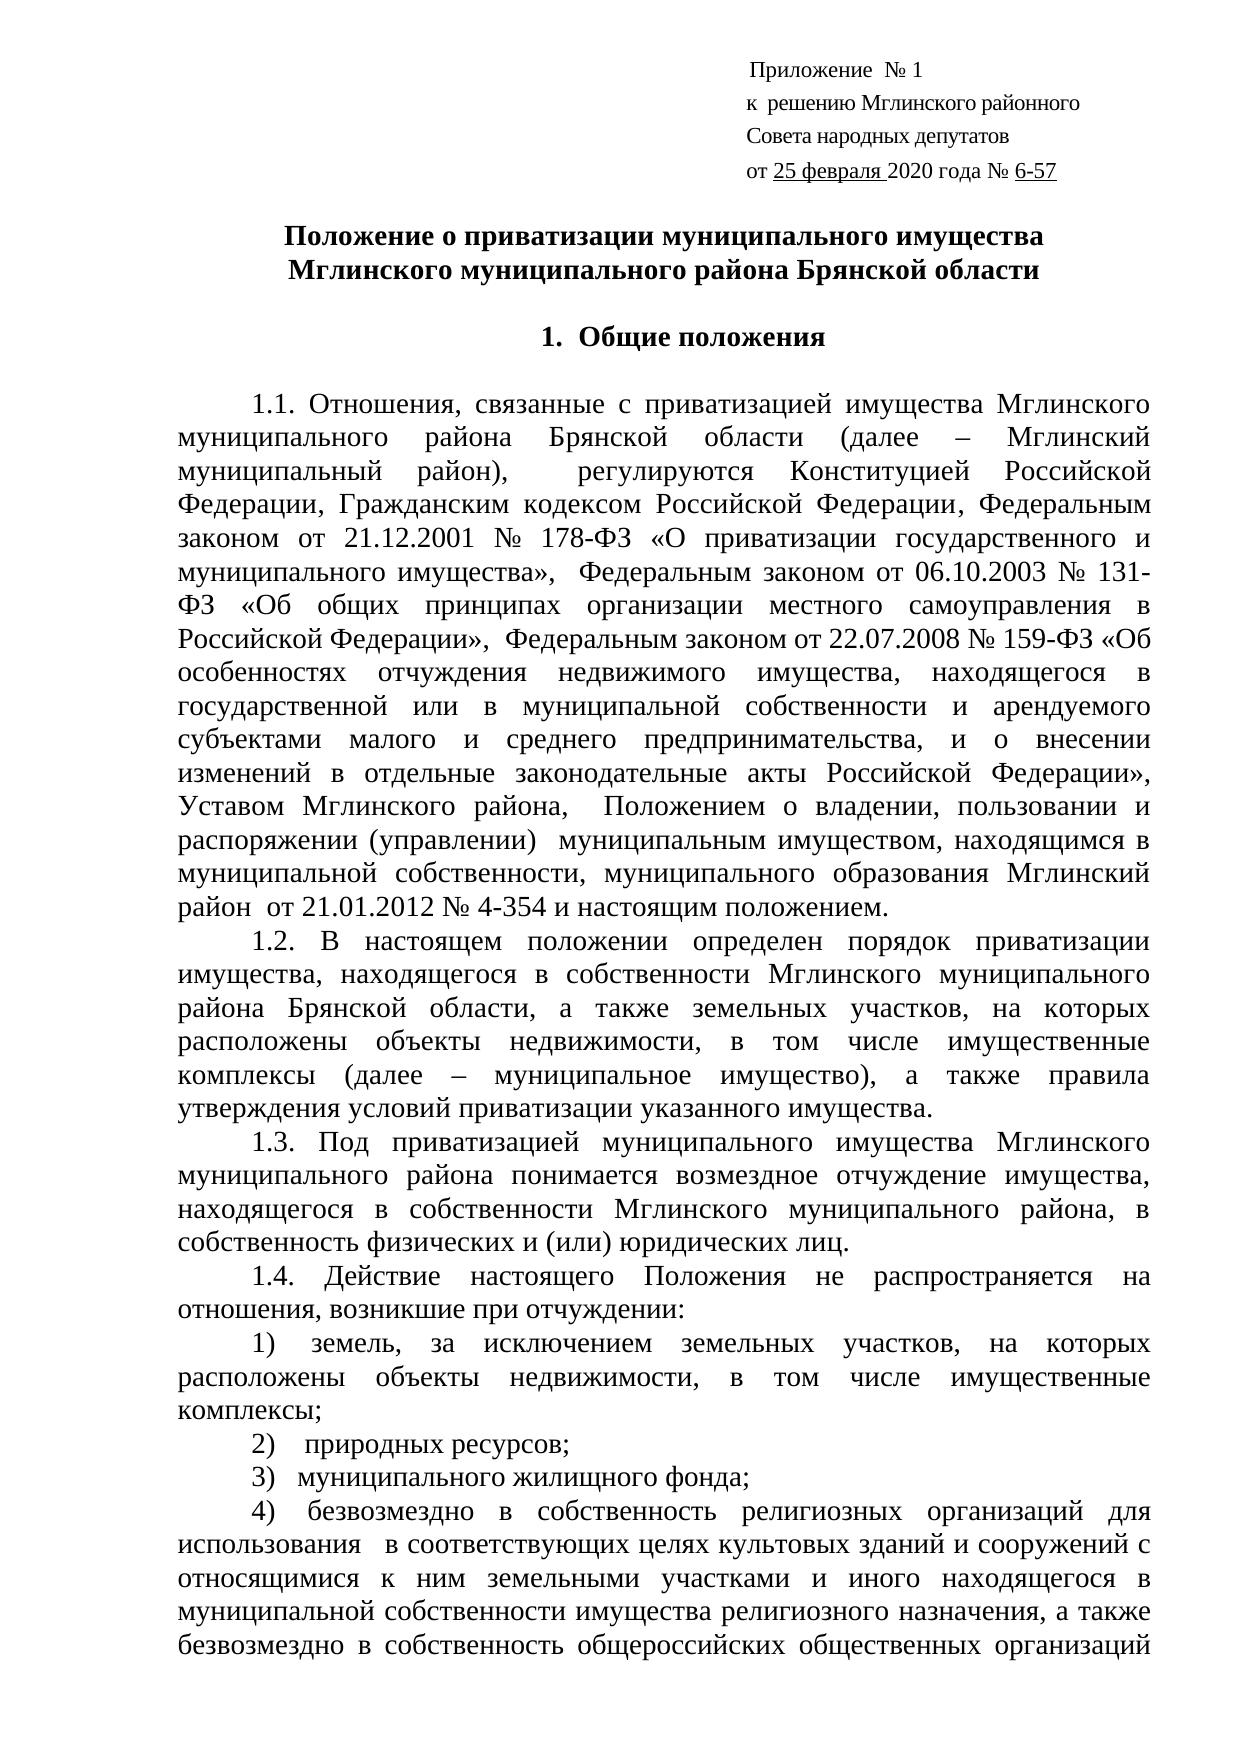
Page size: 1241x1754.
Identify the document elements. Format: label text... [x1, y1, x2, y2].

text Мглинского муниципального района Брянской области [177, 252, 1152, 285]
text Положение о приватизации муниципального имущества [177, 218, 1152, 252]
text 1.2. В настоящем положении определен порядок приватизации имущества, находящегося в собственности Мглинского муниципального района Брянской области, а также земельных участков, на которых расположены объекты недвижимости, в том числе имущественные комплексы (далее – муниципальное имущество), а также правила утверждения условий приватизации указанного имущества. [177, 923, 1152, 1124]
text 1) земель, за исключением земельных участков, на которых расположены объекты недвижимости, в том числе имущественные комплексы; [177, 1325, 1152, 1426]
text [177, 1493, 1152, 1661]
text 2) природных ресурсов; [177, 1426, 1152, 1459]
text Совета народных депутатов [746, 117, 1152, 151]
text 1.3. Под приватизацией муниципального имущества Мглинского муниципального района понимается возмездное отчуждение имущества, находящегося в собственности Мглинского муниципального района, в собственность физических и (или) юридических лиц. [177, 1124, 1152, 1258]
text от 25 февраля 2020 года № 6-57 [746, 151, 1152, 185]
list Общие положения [215, 319, 1152, 352]
text Приложение № 1 [177, 56, 1152, 83]
text 3) муниципального жилищного фонда; [177, 1459, 1152, 1493]
text 1.4. Действие настоящего Положения не распространяется на отношения, возникшие при отчуждении: [177, 1258, 1152, 1325]
text 1.1. Отношения, связанные с приватизацией имущества Мглинского муниципального района Брянской области (далее – Мглинский муниципальный район), регулируются Конституцией Российской Федерации, Гражданским кодексом Российской Федерации, Федеральным законом от 21.12.2001 № 178-ФЗ «О приватизации государственного и муниципального имущества», Федеральным законом от 06.10.2003 № 131-ФЗ «Об общих принципах организации местного самоуправления в Российской Федерации», Федеральным законом от 22.07.2008 № 159-ФЗ «Об особенностях отчуждения недвижимого имущества, находящегося в государственной или в муниципальной собственности и арендуемого субъектами малого и среднего предпринимательства, и о внесении изменений в отдельные законодательные акты Российской Федерации», Уставом Мглинского района, Положением о владении, пользовании и распоряжении (управлении) муниципальным имуществом, находящимся в муниципальной собственности, муниципального образования Мглинский район от 21.01.2012 № 4-354 и настоящим положением. [177, 386, 1152, 923]
text к решению Мглинского районного [746, 83, 1152, 117]
